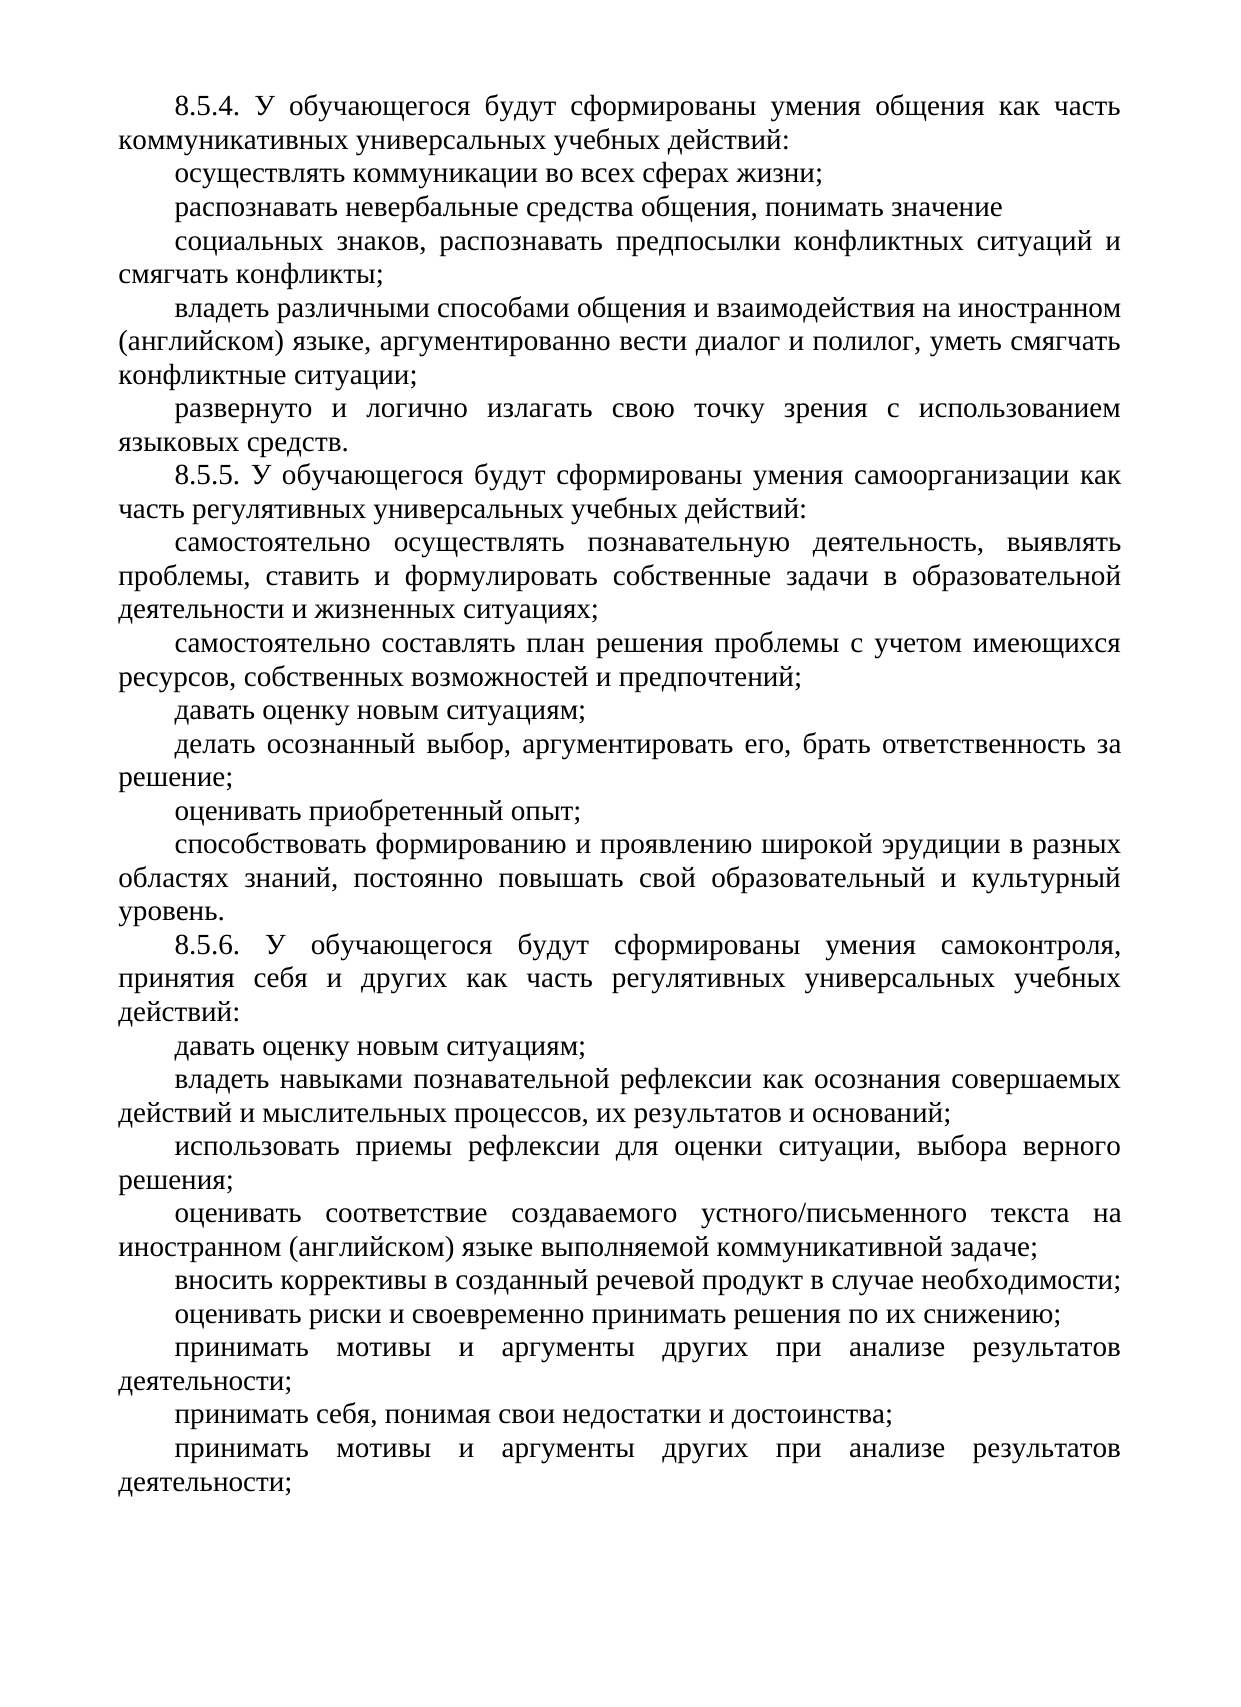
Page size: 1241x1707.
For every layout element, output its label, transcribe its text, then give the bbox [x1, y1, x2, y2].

text 8.5.6. У обучающегося будут сформированы умения самоконтроля, принятия себя и других как часть регулятивных универсальных учебных действий: [118, 927, 1122, 1028]
text распознавать невербальные средства общения, понимать значение [118, 189, 1122, 223]
text оценивать соответствие создаваемого устного/письменного текста на иностранном (английском) языке выполняемой коммуникативной задаче; [118, 1195, 1122, 1262]
text самостоятельно составлять план решения проблемы с учетом имеющихся ресурсов, собственных возможностей и предпочтений; [118, 625, 1122, 692]
text 8.5.5. У обучающегося будут сформированы умения самоорганизации как часть регулятивных универсальных учебных действий: [118, 457, 1122, 524]
text развернуто и логично излагать свою точку зрения с использованием языковых средств. [118, 390, 1122, 457]
text давать оценку новым ситуациям; [118, 692, 1122, 726]
text владеть различными способами общения и взаимодействия на иностранном (английском) языке, аргументированно вести диалог и полилог, уметь смягчать конфликтные ситуации; [118, 290, 1122, 390]
text использовать приемы рефлексии для оценки ситуации, выбора верного решения; [118, 1128, 1122, 1195]
text принимать себя, понимая свои недостатки и достоинства; [118, 1397, 1122, 1430]
text давать оценку новым ситуациям; [118, 1028, 1122, 1061]
text способствовать формированию и проявлению широкой эрудиции в разных областях знаний, постоянно повышать свой образовательный и культурный уровень. [118, 826, 1122, 927]
text самостоятельно осуществлять познавательную деятельность, выявлять проблемы, ставить и формулировать собственные задачи в образовательной деятельности и жизненных ситуациях; [118, 524, 1122, 625]
text осуществлять коммуникации во всех сферах жизни; [118, 156, 1122, 189]
text принимать мотивы и аргументы других при анализе результатов деятельности; [118, 1430, 1122, 1497]
text социальных знаков, распознавать предпосылки конфликтных ситуаций и смягчать конфликты; [118, 223, 1122, 290]
text оценивать приобретенный опыт; [118, 793, 1122, 826]
text оценивать риски и своевременно принимать решения по их снижению; [118, 1296, 1122, 1329]
text делать осознанный выбор, аргументировать его, брать ответственность за решение; [118, 726, 1122, 793]
text 8.5.4. У обучающегося будут сформированы умения общения как часть коммуникативных универсальных учебных действий: [118, 88, 1122, 156]
text владеть навыками познавательной рефлексии как осознания совершаемых действий и мыслительных процессов, их результатов и оснований; [118, 1061, 1122, 1128]
text вносить коррективы в созданный речевой продукт в случае необходимости; [118, 1262, 1122, 1296]
text принимать мотивы и аргументы других при анализе результатов деятельности; [118, 1329, 1122, 1397]
